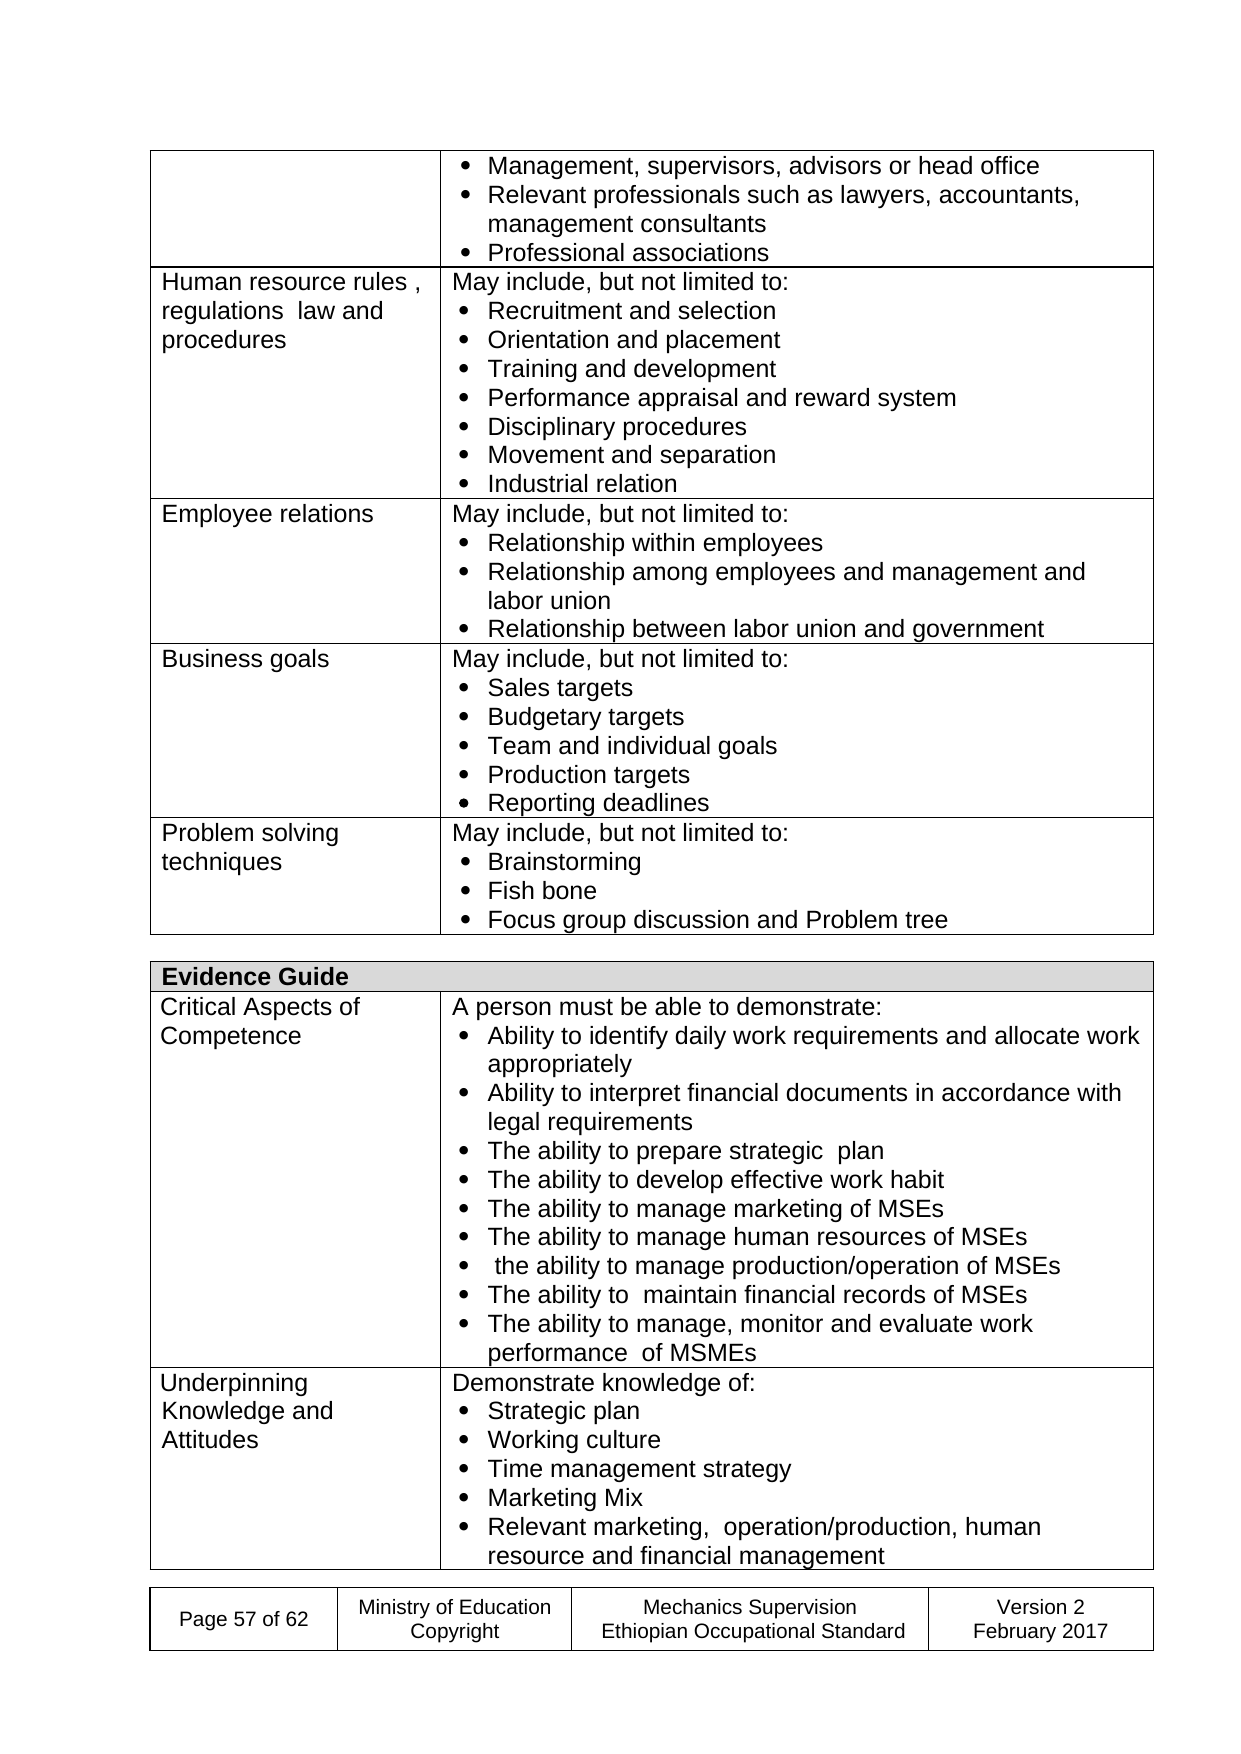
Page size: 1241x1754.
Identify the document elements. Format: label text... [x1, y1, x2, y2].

table_cell May include, but not limited to: Sales targets Budgetary targets Team and individual goals Production targets Reporting deadlines [441, 644, 1153, 817]
table_cell Problem solving techniques [151, 818, 440, 934]
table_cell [441, 1368, 1153, 1569]
table_header Evidence Guide [151, 962, 1153, 991]
table_cell May include, but not limited to: Recruitment and selection Orientation and placement Training and development Performance appraisal and reward system Disciplinary procedures Movement and separation Industrial relation [441, 268, 1153, 498]
table_cell Employee relations [151, 499, 440, 643]
table_cell Critical Aspects of Competence [151, 992, 440, 1367]
table_cell Business goals [151, 644, 440, 817]
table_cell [151, 1368, 440, 1569]
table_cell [151, 151, 440, 266]
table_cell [441, 151, 1153, 266]
table_cell May include, but not limited to: Brainstorming Fish bone Focus group discussion and Problem tree [441, 818, 1153, 934]
table_cell Human resource rules , regulations law and procedures [151, 268, 440, 498]
table_cell A person must be able to demonstrate: Ability to identify daily work requirements and allocate work appropriately Ability to interpret financial documents in accordance with legal requirements The ability to prepare strategic plan The ability to develop effective work habit The ability to manage marketing of MSEs The ability to manage human resources of MSEs the ability to manage production/operation of MSEs The ability to maintain financial records of MSEs The ability to manage, monitor and evaluate work performance of MSMEs [441, 992, 1153, 1367]
table_cell May include, but not limited to: Relationship within employees Relationship among employees and management and labor union Relationship between labor union and government [441, 499, 1153, 643]
